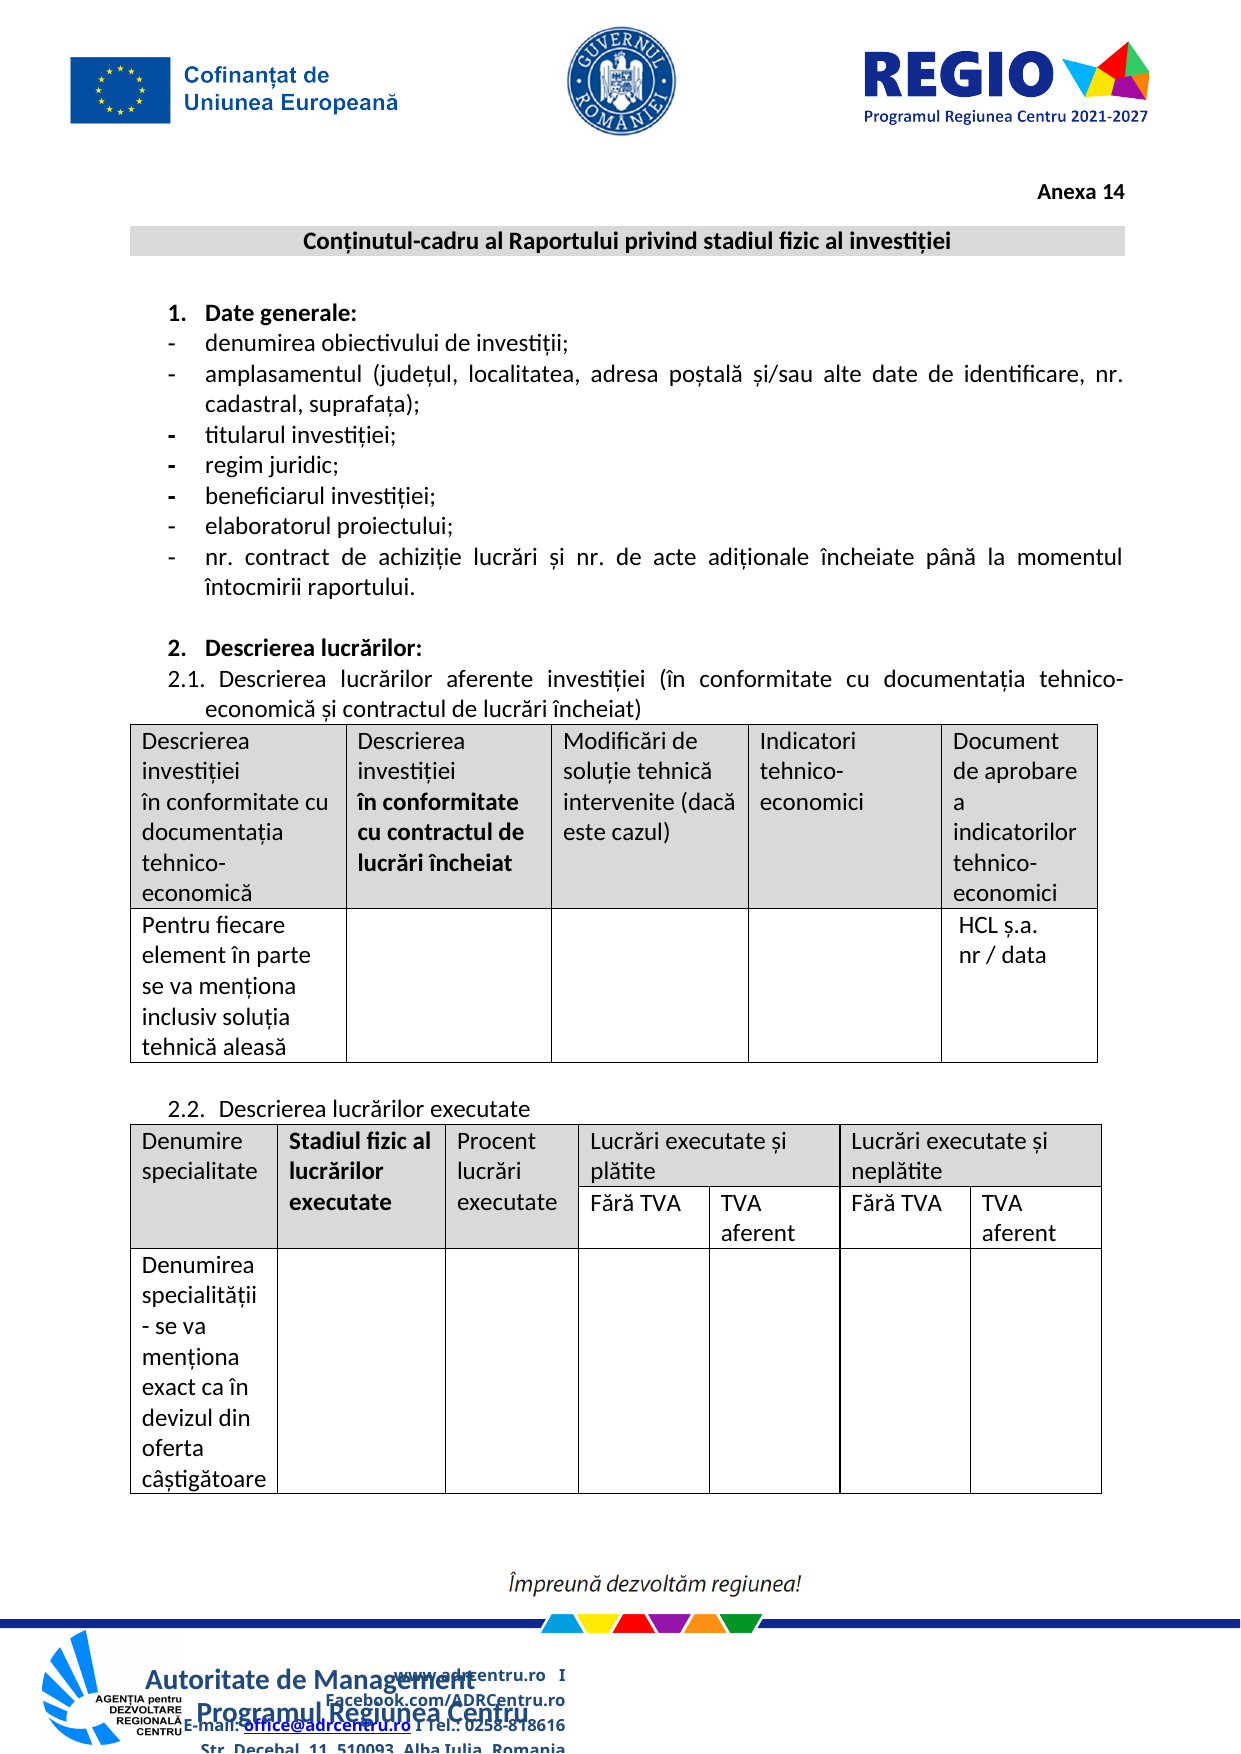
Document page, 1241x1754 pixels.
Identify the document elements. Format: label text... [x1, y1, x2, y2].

table_header Descrierea investiției în conformitate cu contractul de lucrări încheiat [347, 725, 551, 908]
list titularul investiției; [167, 419, 1125, 449]
list Descrierea lucrărilor aferente investiției (în conformitate cu documentația tehnico-economică și contractul de lucrări încheiat) [167, 663, 1125, 724]
table_cell Denumirea specialităţii - se va menţiona exact ca în devizul din oferta câştigătoare [131, 1249, 277, 1493]
table_cell [971, 1249, 1101, 1493]
table_header Lucrări executate și neplătite [841, 1125, 1101, 1186]
picture [864, 41, 1150, 125]
table_cell [278, 1249, 445, 1493]
picture [0, 1614, 550, 1745]
table_header Document de aprobare a indicatorilor tehnico-economici [942, 725, 1097, 908]
table_cell [552, 909, 748, 1062]
table_header Denumire specialitate [131, 1125, 277, 1248]
list Descrierea lucrărilor: [167, 632, 1125, 663]
list amplasamentul (județul, localitatea, adresa poștală și/sau alte date de identificare, nr. cadastral, suprafața); [167, 358, 1125, 419]
table_header Procent lucrări executate [446, 1125, 578, 1248]
picture [66, 53, 425, 128]
table_header Descrierea investiției în conformitate cu documentația tehnico-economică [131, 725, 346, 908]
table_cell [749, 909, 941, 1062]
text Conținutul-cadru al Raportului privind stadiul fizic al investiției [130, 226, 1125, 256]
table_header Indicatori tehnico-economici [749, 725, 941, 908]
table_header Modificări de soluție tehnică intervenite (dacă este cazul) [552, 725, 748, 908]
table_cell TVA aferent [971, 1187, 1101, 1248]
picture [574, 1614, 1241, 1633]
table_cell Fără TVA [579, 1187, 709, 1248]
table_cell Fără TVA [841, 1187, 970, 1248]
list beneficiarul investiției; [167, 480, 1125, 510]
table_cell TVA aferent [710, 1187, 839, 1248]
table_cell [347, 909, 551, 1062]
list denumirea obiectivului de investiții; [167, 327, 1125, 358]
list elaboratorul proiectului; [167, 510, 1125, 541]
table_header Lucrări executate și plătite [579, 1125, 839, 1186]
table_cell [579, 1249, 709, 1493]
text Anexa 14 [130, 177, 1125, 205]
table_cell Pentru fiecare element în parte se va menționa inclusiv soluția tehnică aleasă [131, 909, 346, 1062]
table_cell [841, 1249, 970, 1493]
list nr. contract de achiziție lucrări și nr. de acte adiționale încheiate până la momentul întocmirii raportului. [167, 541, 1125, 602]
list regim juridic; [167, 449, 1125, 480]
table_cell [446, 1249, 578, 1493]
picture [495, 1571, 814, 1597]
table_header Stadiul fizic al lucrărilor executate [278, 1125, 445, 1248]
picture [547, 0, 692, 154]
table_cell [710, 1249, 839, 1493]
table_cell HCL ş.a. nr / data [942, 909, 1097, 1062]
list Descrierea lucrărilor executate [167, 1093, 1125, 1124]
list Date generale: [167, 297, 1125, 327]
